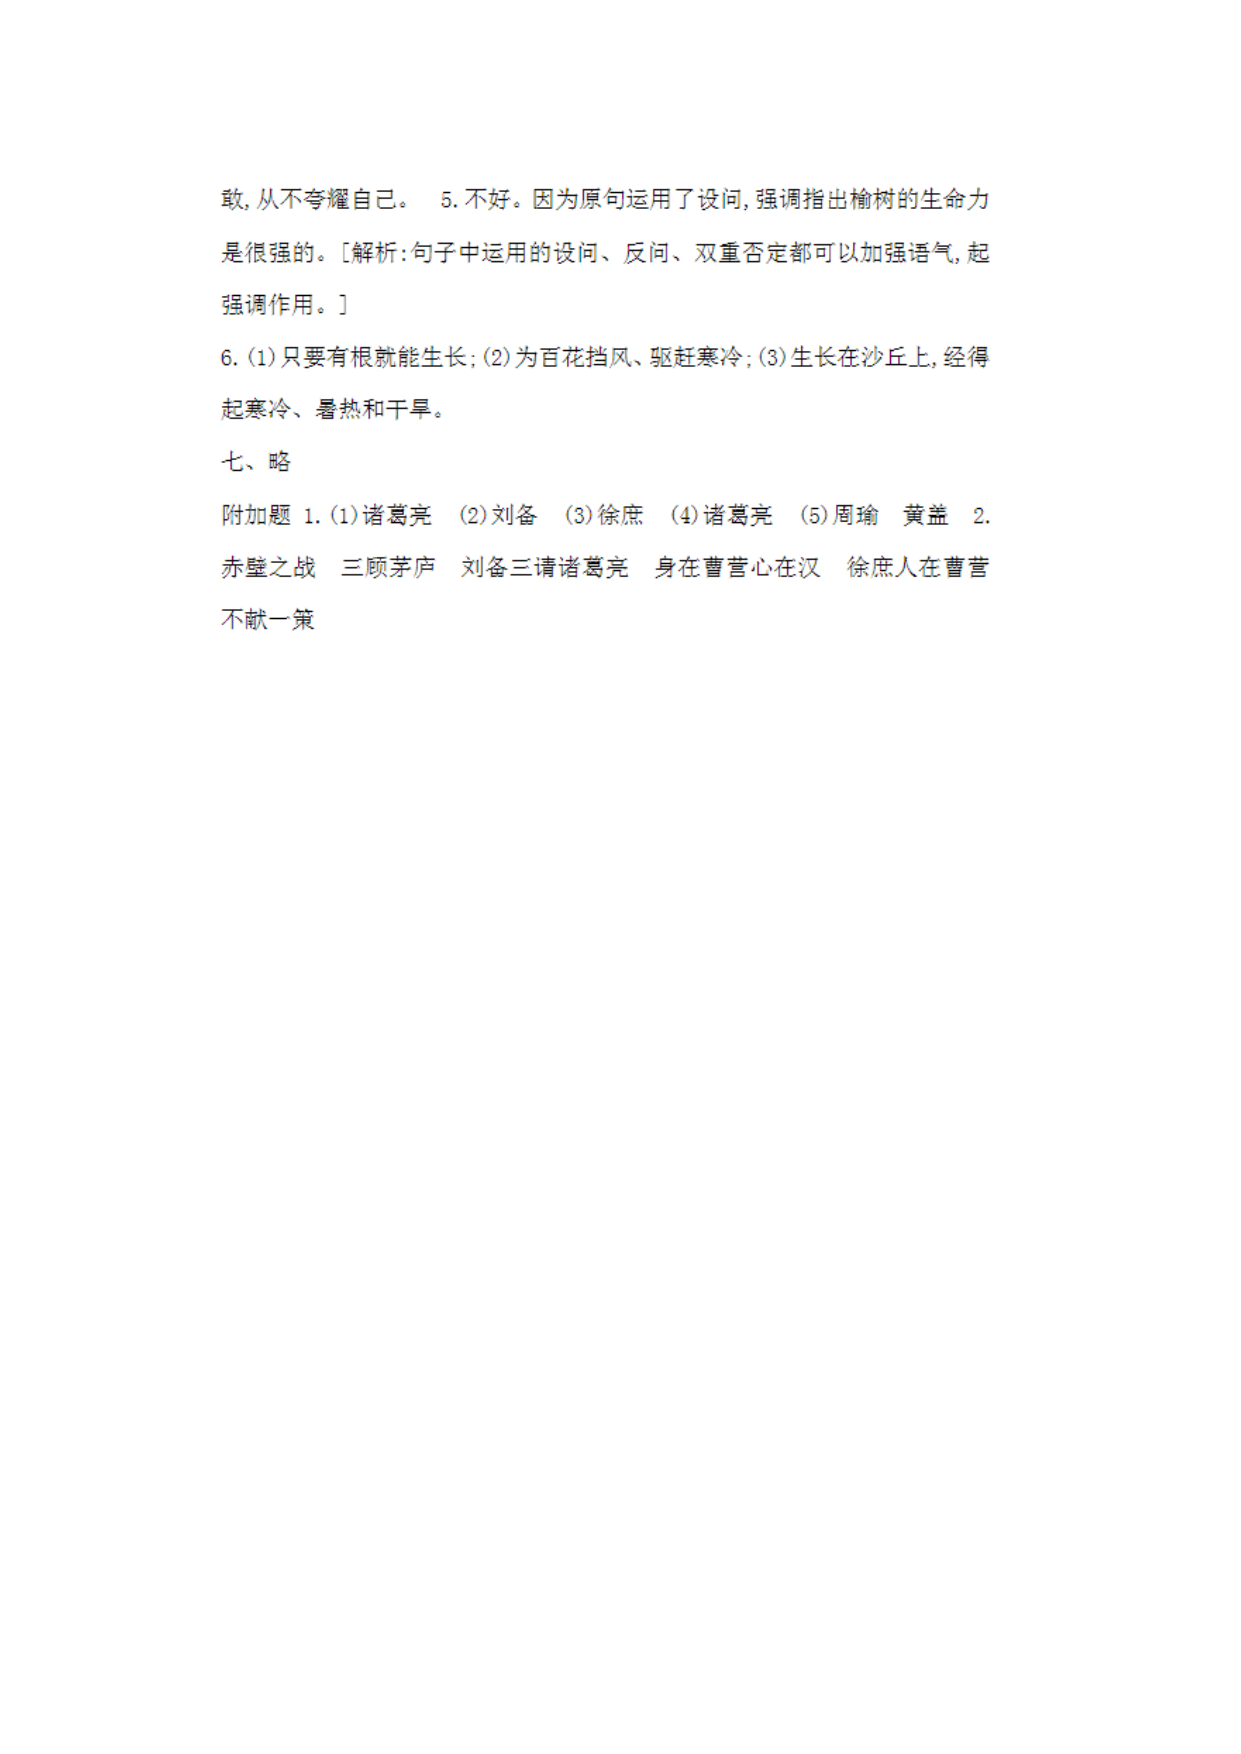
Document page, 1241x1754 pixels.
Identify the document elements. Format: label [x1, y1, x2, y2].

picture [187, 162, 1052, 752]
